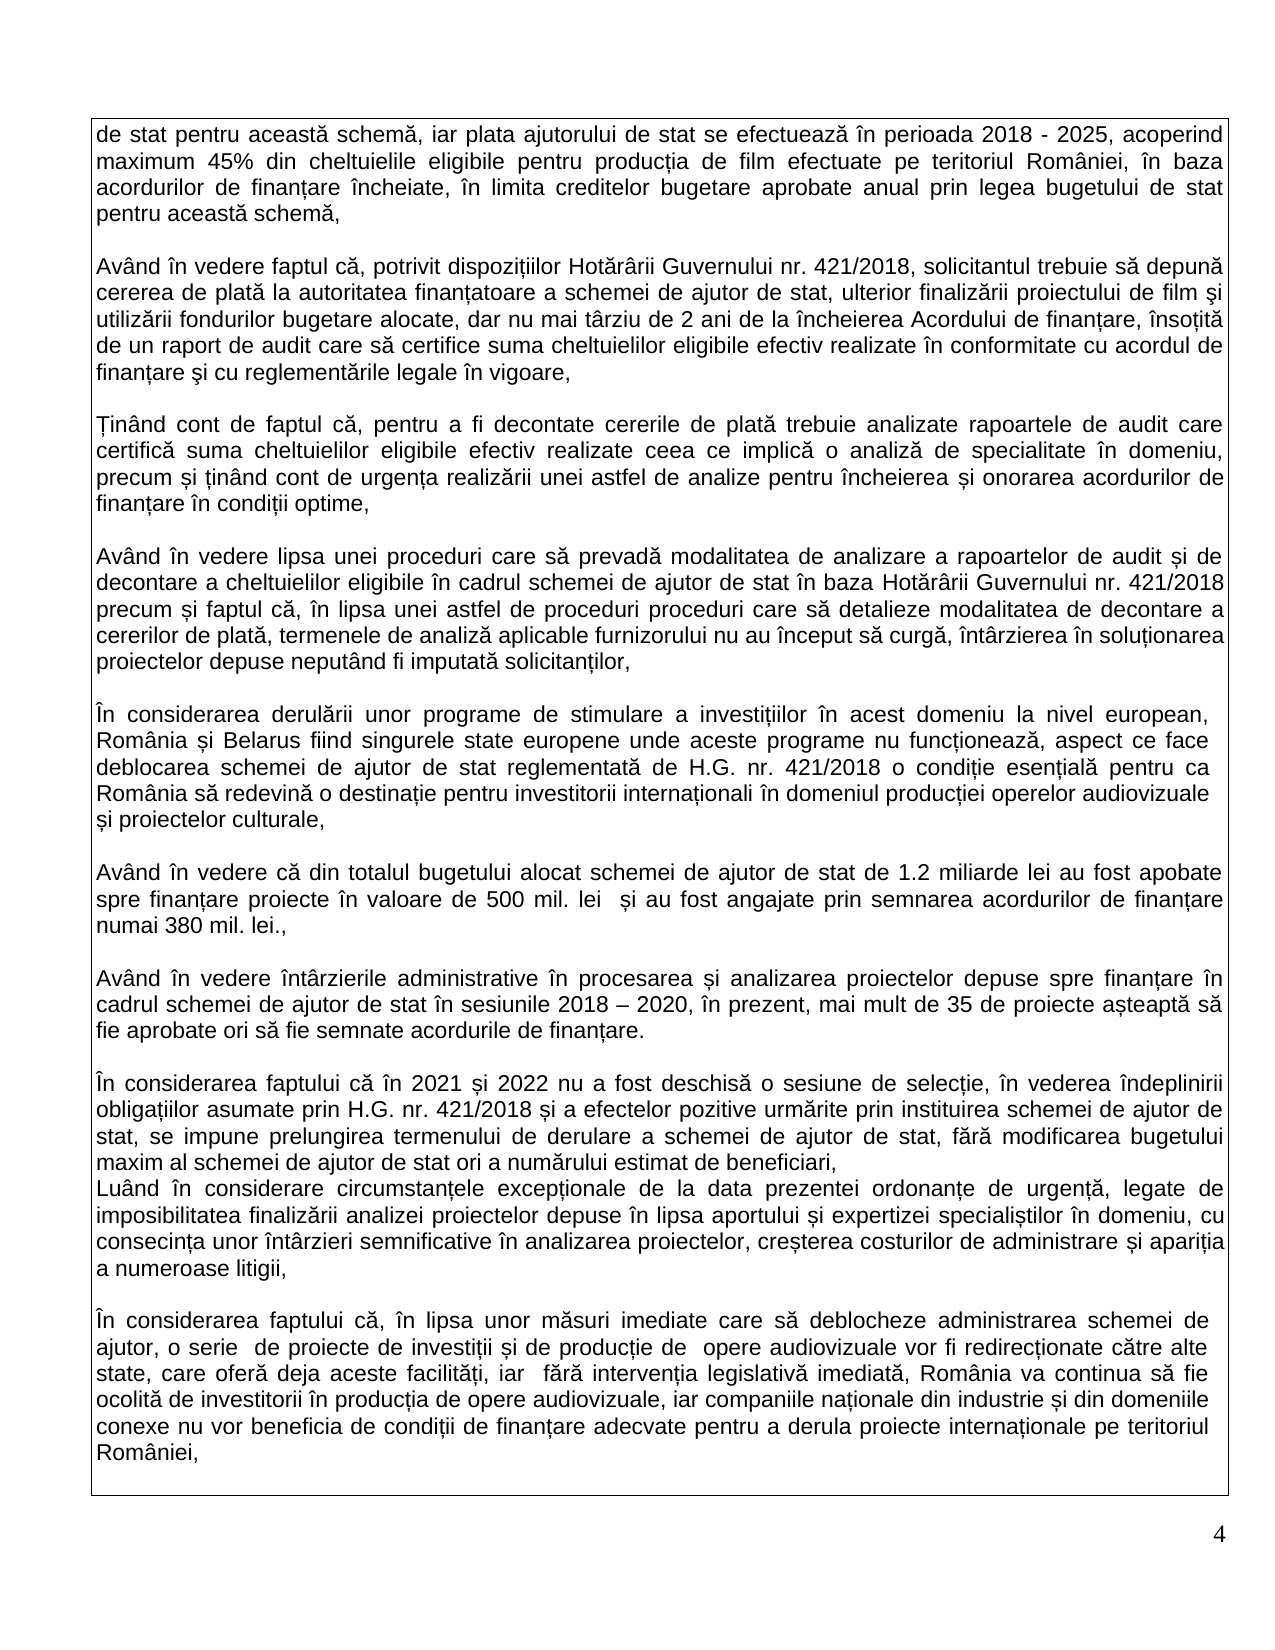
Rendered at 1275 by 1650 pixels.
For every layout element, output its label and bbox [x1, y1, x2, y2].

table_cell [92, 119, 1228, 1495]
